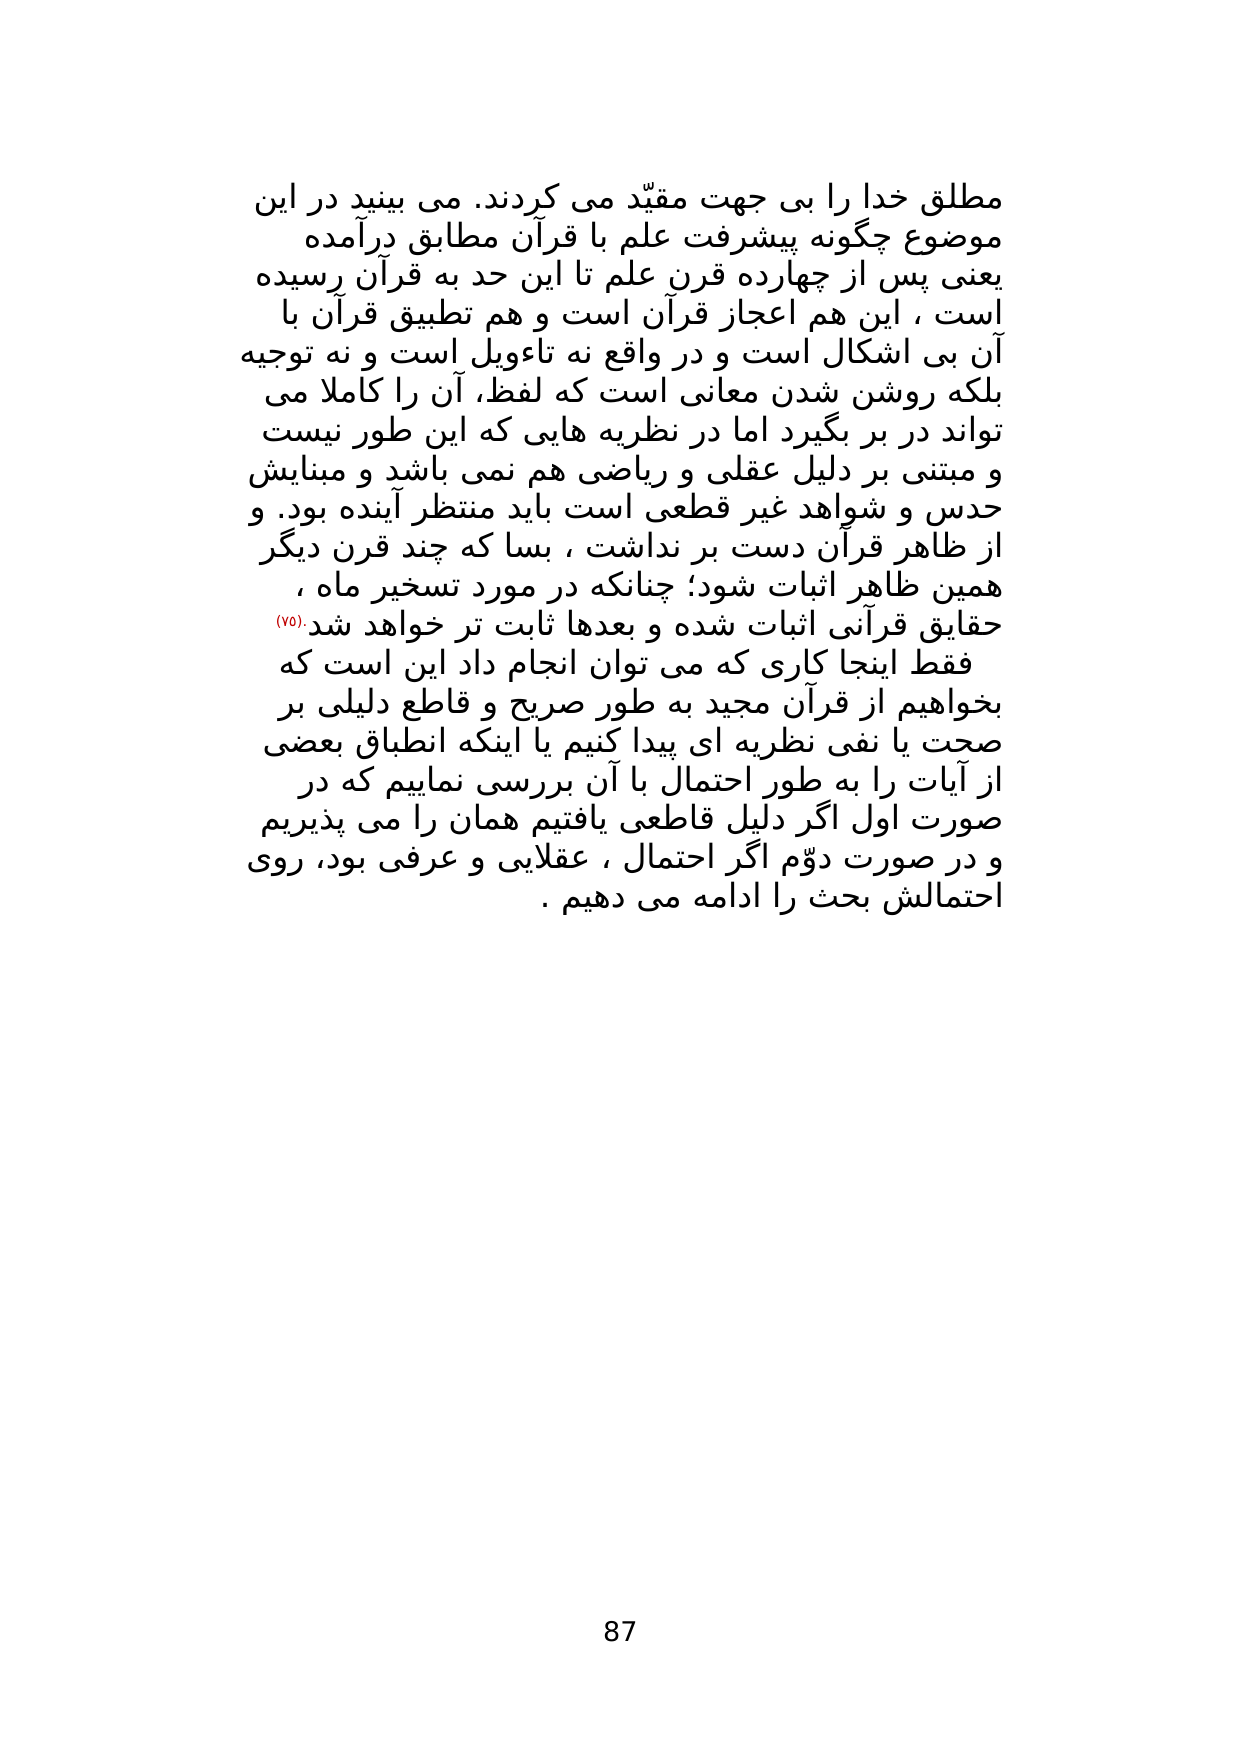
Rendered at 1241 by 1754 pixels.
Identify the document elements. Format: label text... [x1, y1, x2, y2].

text فقط اينجا كارى كه مى توان انجام داد اين است كه بخواهيم از قرآن مجيد به طور صريح و قاطع دليلى بر صحت يا نفى نظريه اى پيدا كنيم يا اينكه انطباق بعضى از آيات را به طور احتمال با آن بررسى نماييم كه در صورت اول اگر دليل قاطعى يافتيم همان را مى پذيريم و در صورت دوّم اگر احتمال ، عقلايى و عرفى بود، روى احتمالش بحث را ادامه مى دهيم . [236, 643, 1004, 915]
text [236, 177, 1004, 643]
